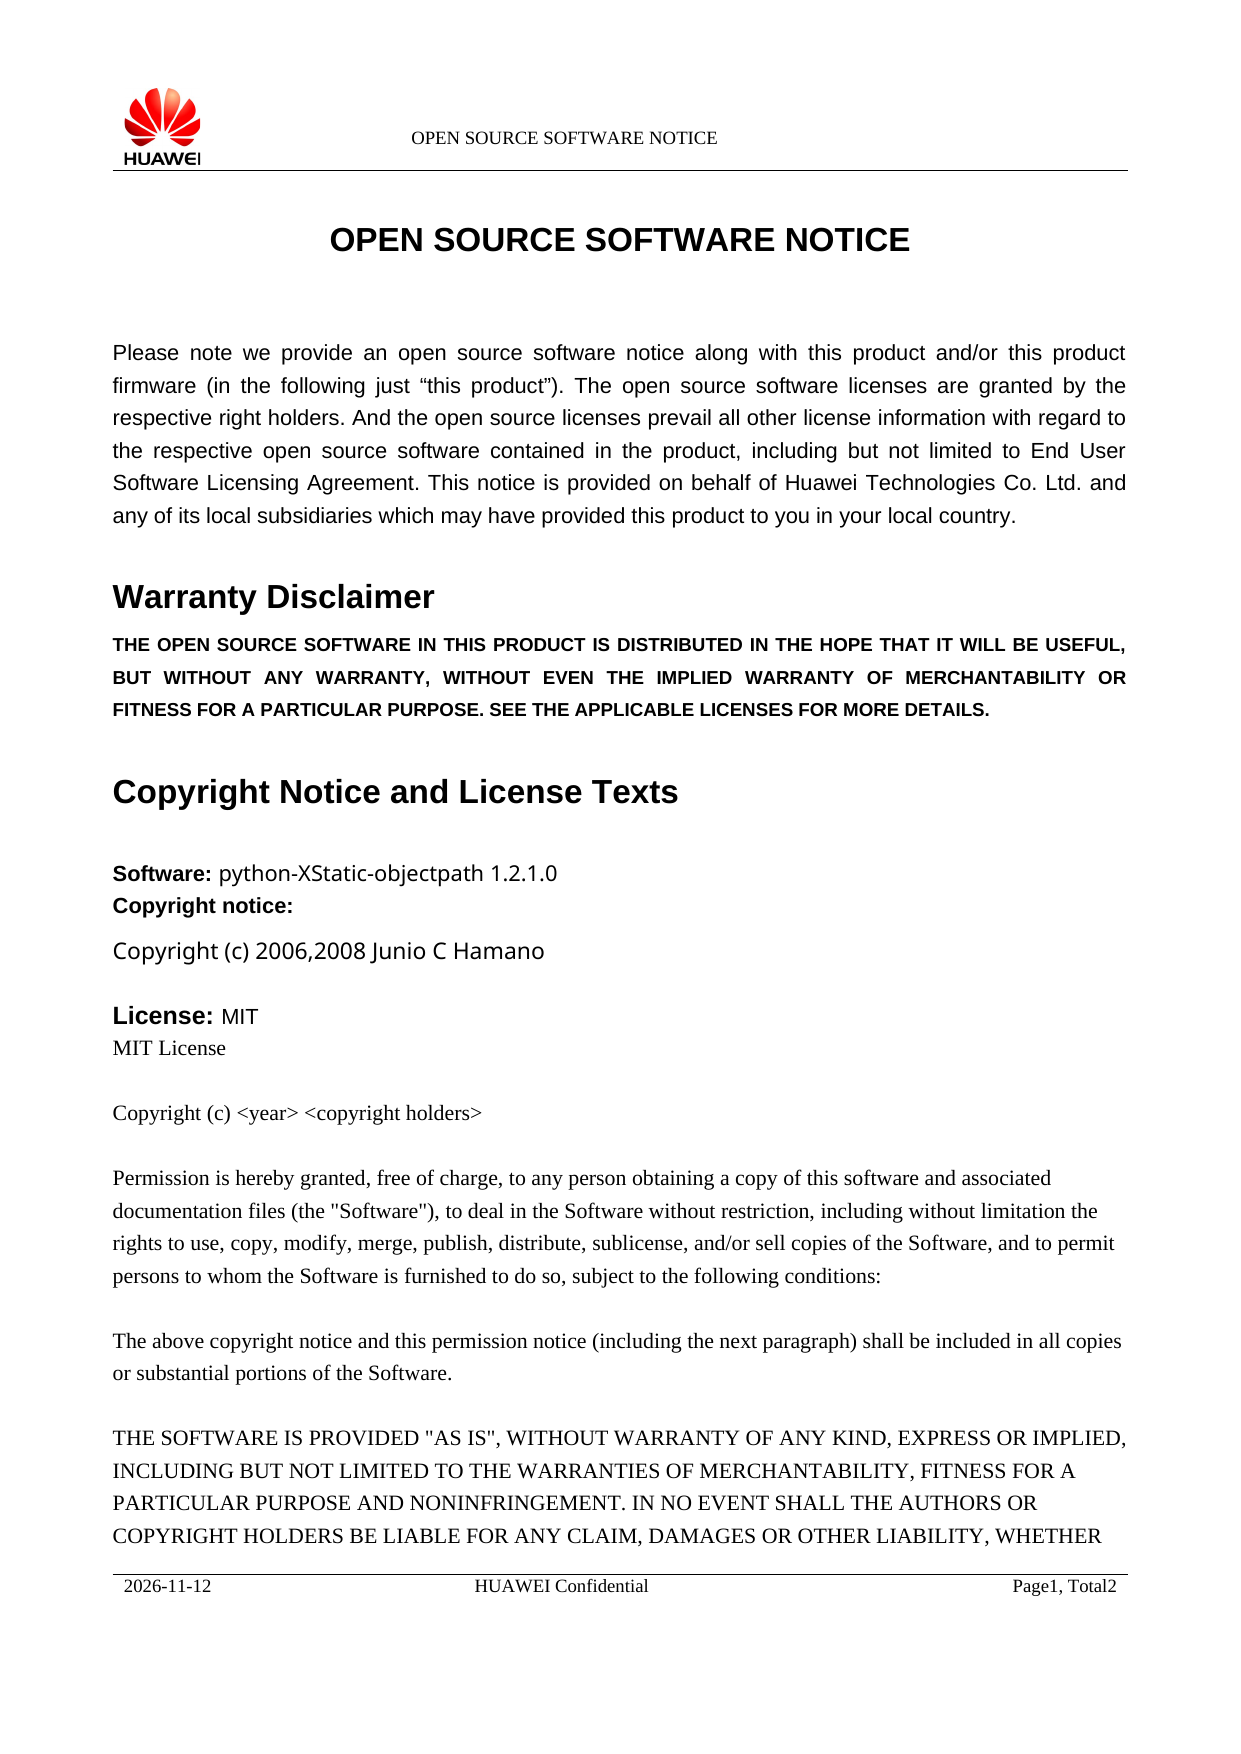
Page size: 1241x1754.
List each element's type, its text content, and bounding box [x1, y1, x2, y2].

text Please note we provide an open source software notice along with this product and/or this product firmware (in the following just “this product”). The open source software licenses are granted by the respective right holders. And the open source licenses prevail all other license information with regard to the respective open source software contained in the product, including but not limited to End User Software Licensing Agreement. This notice is provided on behalf of Huawei Technologies Co. Ltd. and any of its local subsidiaries which may have provided this product to you in your local country. [112, 336, 1128, 531]
text The open source software in this product is distributed in the hope that it will be useful, but WITHOUT ANY WARRANTY, without even the implied warranty of MERCHANTABILITY or FITNESS FOR A PARTICULAR PURPOSE. See the applicable licenses for more details. [112, 629, 1128, 726]
text Copyright (c) 2006,2008 Junio C Hamano [112, 934, 1128, 966]
text Copyright Notice and License Texts [112, 759, 1128, 824]
title Software: python-XStatic-objectpath 1.2.1.0 [112, 856, 1128, 889]
text OPEN SOURCE SOFTWARE NOTICE [112, 206, 1128, 271]
text License: MIT [112, 999, 1128, 1031]
text Warranty Disclaimer [112, 564, 1128, 629]
text Copyright notice: [112, 889, 1128, 921]
picture [124, 88, 201, 165]
